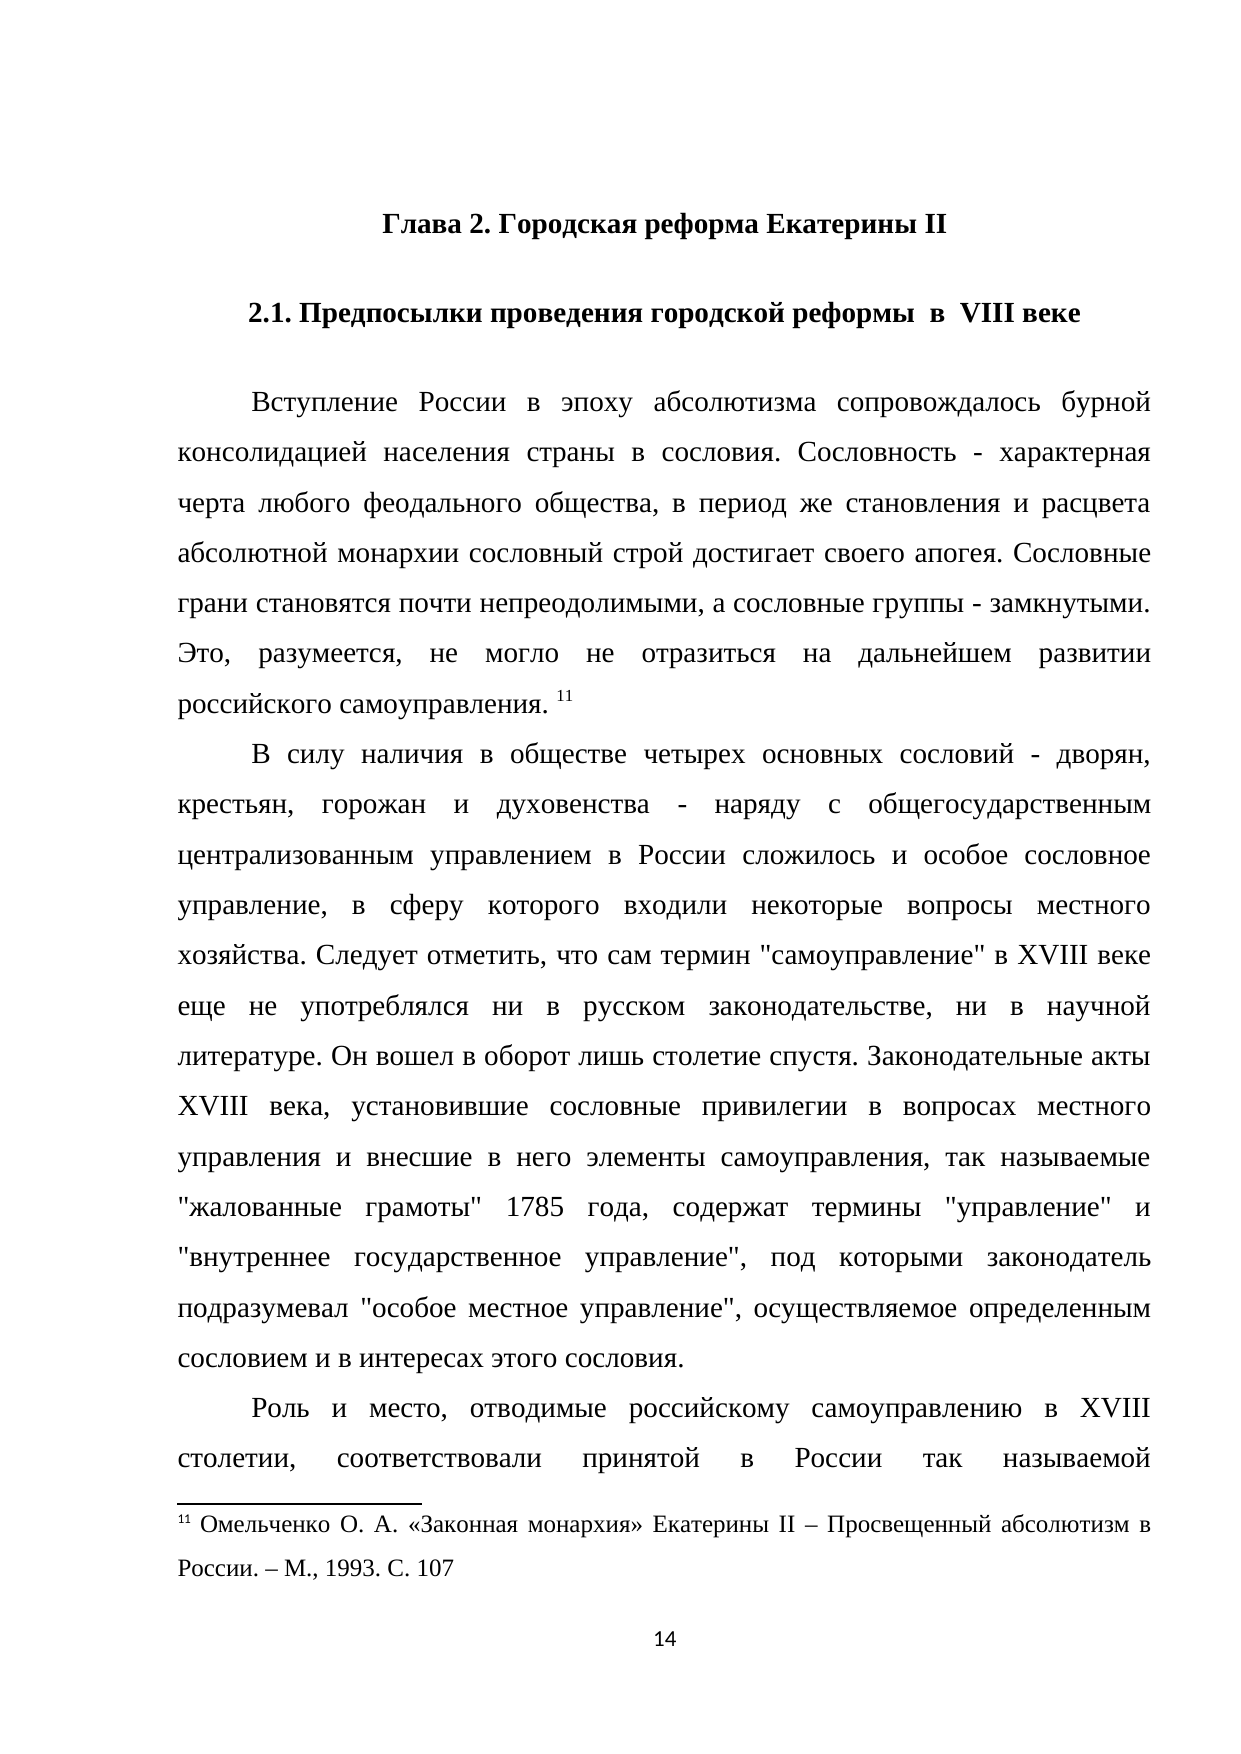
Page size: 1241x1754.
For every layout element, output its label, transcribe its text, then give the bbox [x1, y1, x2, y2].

subtitle Глава 2. Городская реформа Екатерины II [177, 207, 1152, 240]
text В силу наличия в обществе четырех основных сословий - дворян, крестьян, горожан и духовенства - наряду с общегосударственным централизованным управлением в России сложилось и особое сословное управление, в сферу которого входили некоторые вопросы местного хозяйства. Следует отметить, что сам термин "самоуправление" в XVIII веке еще не употреблялся ни в русском законодательстве, ни в научной литературе. Он вошел в оборот лишь столетие спустя. Законодательные акты XVIII века, установившие сословные привилегии в вопросах местного управления и внесшие в него элементы самоуправления, так называемые "жалованные грамоты" 1785 года, содержат термины "управление" и "внутреннее государственное управление", под которыми законодатель подразумевал "особое местное управление", осуществляемое определенным сословием и в интересах этого сословия. [177, 736, 1152, 1373]
text Вступление России в эпоху абсолютизма сопровождалось бурной консолидацией населения страны в сословия. Сословность - характерная черта любого феодального общества, в период же становления и расцвета абсолютной монархии сословный строй достигает своего апогея. Сословные грани становятся почти непреодолимыми, а сословные группы - замкнутыми. Это, разумеется, не могло не отразиться на дальнейшем развитии российского самоуправления. [177, 384, 1152, 719]
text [177, 1390, 1152, 1474]
subtitle 2.1. Предпосылки проведения городской реформы в VIII веке [177, 295, 1152, 329]
